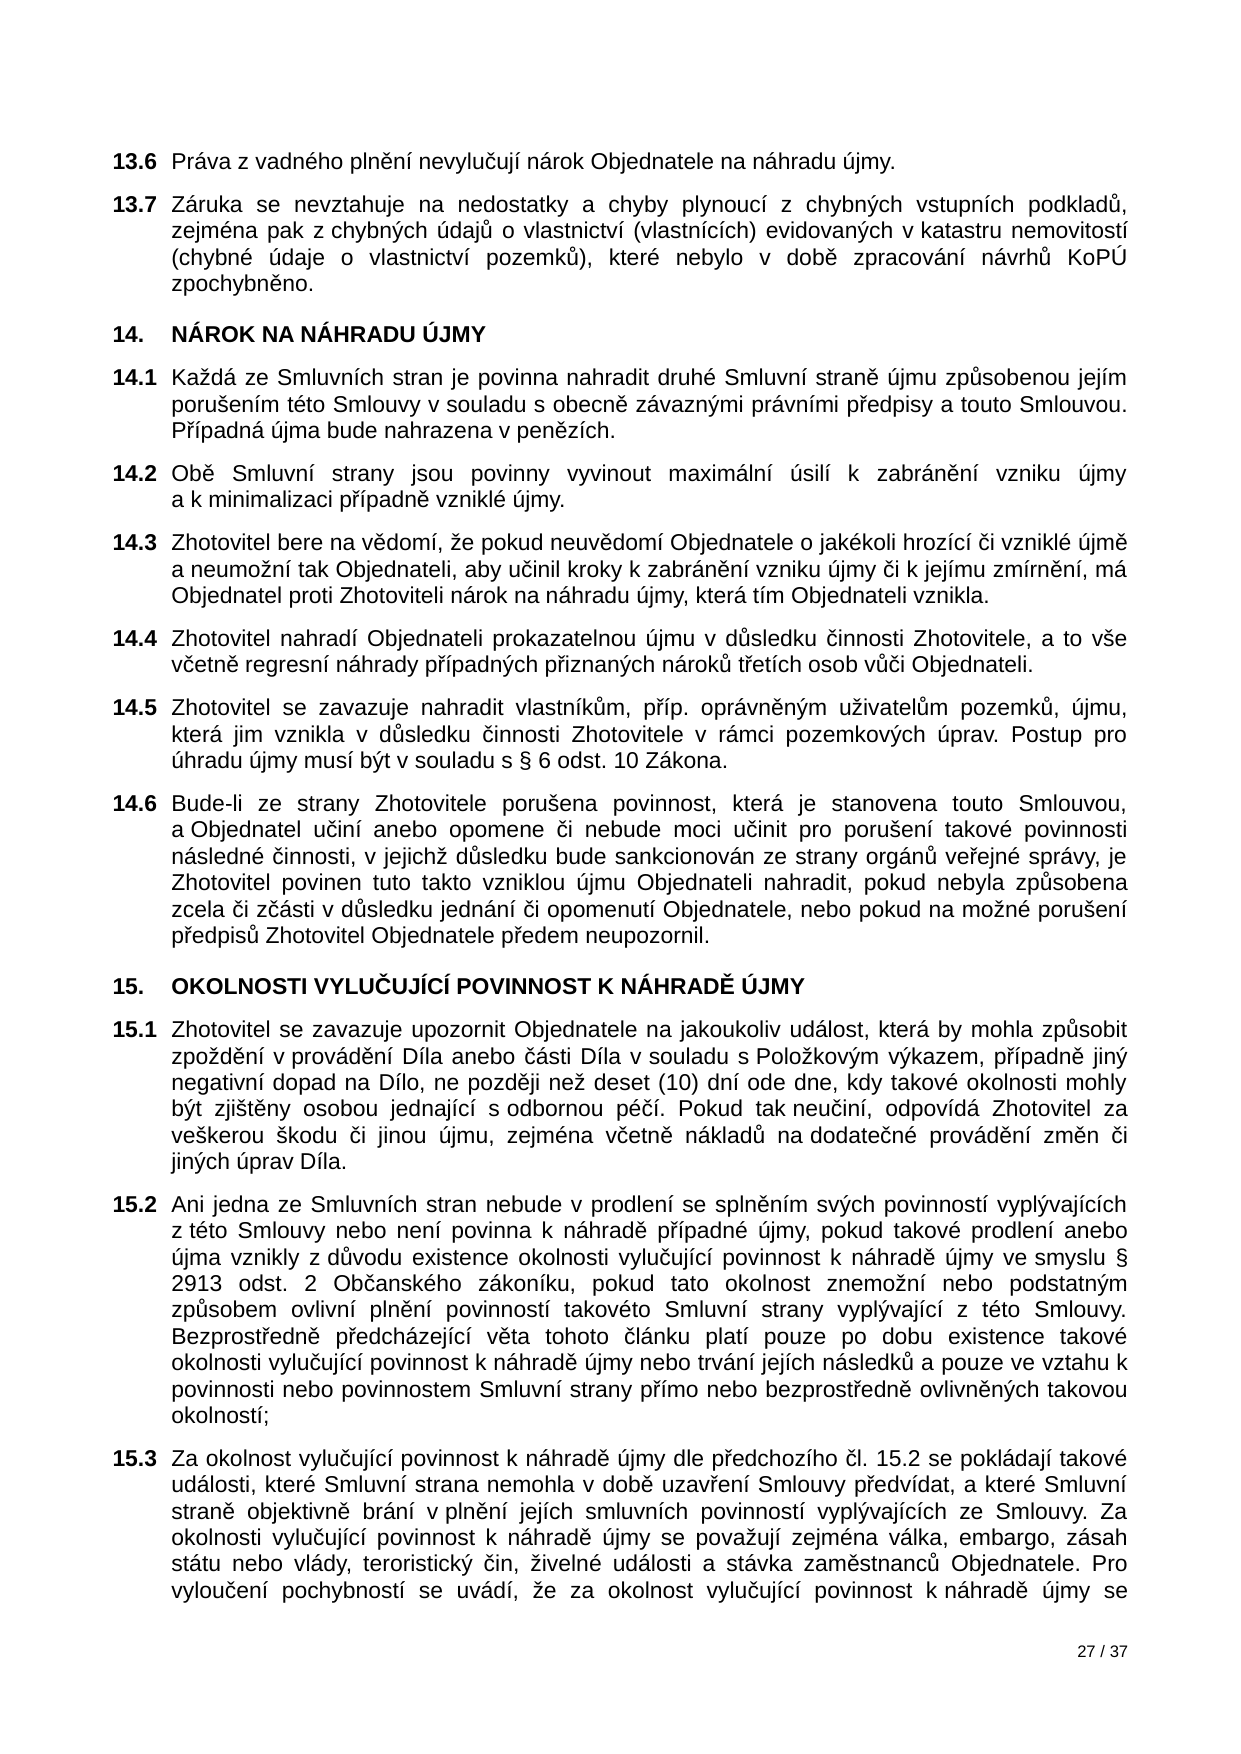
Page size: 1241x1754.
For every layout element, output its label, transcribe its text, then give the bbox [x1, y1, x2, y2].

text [112, 1445, 1128, 1603]
text Nárok na náhradu újmy [112, 321, 1128, 347]
text Každá ze Smluvních stran je povinna nahradit druhé Smluvní straně újmu způsobenou jejím porušením této Smlouvy v souladu s obecně závaznými právními předpisy a touto Smlouvou. Případná újma bude nahrazena v penězích. [112, 364, 1128, 443]
text Práva z vadného plnění nevylučují nárok Objednatele na náhradu újmy. [112, 148, 1128, 174]
text Záruka se nevztahuje na nedostatky a chyby plynoucí z chybných vstupních podkladů, zejména pak z chybných údajů o vlastnictví (vlastnících) evidovaných v katastru nemovitostí (chybné údaje o vlastnictví pozemků), které nebylo v době zpracování návrhů KoPÚ zpochybněno. [112, 191, 1128, 296]
text Zhotovitel nahradí Objednateli prokazatelnou újmu v důsledku činnosti Zhotovitele, a to vše včetně regresní náhrady případných přiznaných nároků třetích osob vůči Objednateli. [112, 625, 1128, 678]
text Ani jedna ze Smluvních stran nebude v prodlení se splněním svých povinností vyplývajících z této Smlouvy nebo není povinna k náhradě případné újmy, pokud takové prodlení anebo újma vznikly z důvodu existence okolnosti vylučující povinnost k náhradě újmy ve smyslu § 2913 odst. 2 Občanského zákoníku, pokud tato okolnost znemožní nebo podstatným způsobem ovlivní plnění povinností takovéto Smluvní strany vyplývající z této Smlouvy. Bezprostředně předcházející věta tohoto článku platí pouze po dobu existence takové okolnosti vylučující povinnost k náhradě újmy nebo trvání jejích následků a pouze ve vztahu k povinnosti nebo povinnostem Smluvní strany přímo nebo bezprostředně ovlivněných takovou okolností; [112, 1191, 1128, 1428]
text Obě Smluvní strany jsou povinny vyvinout maximální úsilí k zabránění vzniku újmy a k minimalizaci případně vzniklé újmy. [112, 460, 1128, 513]
text Okolnosti vylučující povinnost k náhradě újmy [112, 973, 1128, 999]
text Bude-li ze strany Zhotovitele porušena povinnost, která je stanovena touto Smlouvou, a Objednatel učiní anebo opomene či nebude moci učinit pro porušení takové povinnosti následné činnosti, v jejichž důsledku bude sankcionován ze strany orgánů veřejné správy, je Zhotovitel povinen tuto takto vzniklou újmu Objednateli nahradit, pokud nebyla způsobena zcela či zčásti v důsledku jednání či opomenutí Objednatele, nebo pokud na možné porušení předpisů Zhotovitel Objednatele předem neupozornil. [112, 790, 1128, 948]
text Zhotovitel se zavazuje nahradit vlastníkům, příp. oprávněným uživatelům pozemků, újmu, která jim vznikla v důsledku činnosti Zhotovitele v rámci pozemkových úprav. Postup pro úhradu újmy musí být v souladu s § 6 odst. 10 Zákona. [112, 694, 1128, 773]
text Zhotovitel se zavazuje upozornit Objednatele na jakoukoliv událost, která by mohla způsobit zpoždění v provádění Díla anebo části Díla v souladu s Položkovým výkazem, případně jiný negativní dopad na Dílo, ne později než deset (10) dní ode dne, kdy takové okolnosti mohly být zjištěny osobou jednající s odbornou péčí. Pokud tak neučiní, odpovídá Zhotovitel za veškerou škodu či jinou újmu, zejména včetně nákladů na dodatečné provádění změn či jiných úprav Díla. [112, 1016, 1128, 1174]
text Zhotovitel bere na vědomí, že pokud neuvědomí Objednatele o jakékoli hrozící či vzniklé újmě a neumožní tak Objednateli, aby učinil kroky k zabránění vzniku újmy či k jejímu zmírnění, má Objednatel proti Zhotoviteli nárok na náhradu újmy, která tím Objednateli vznikla. [112, 529, 1128, 608]
